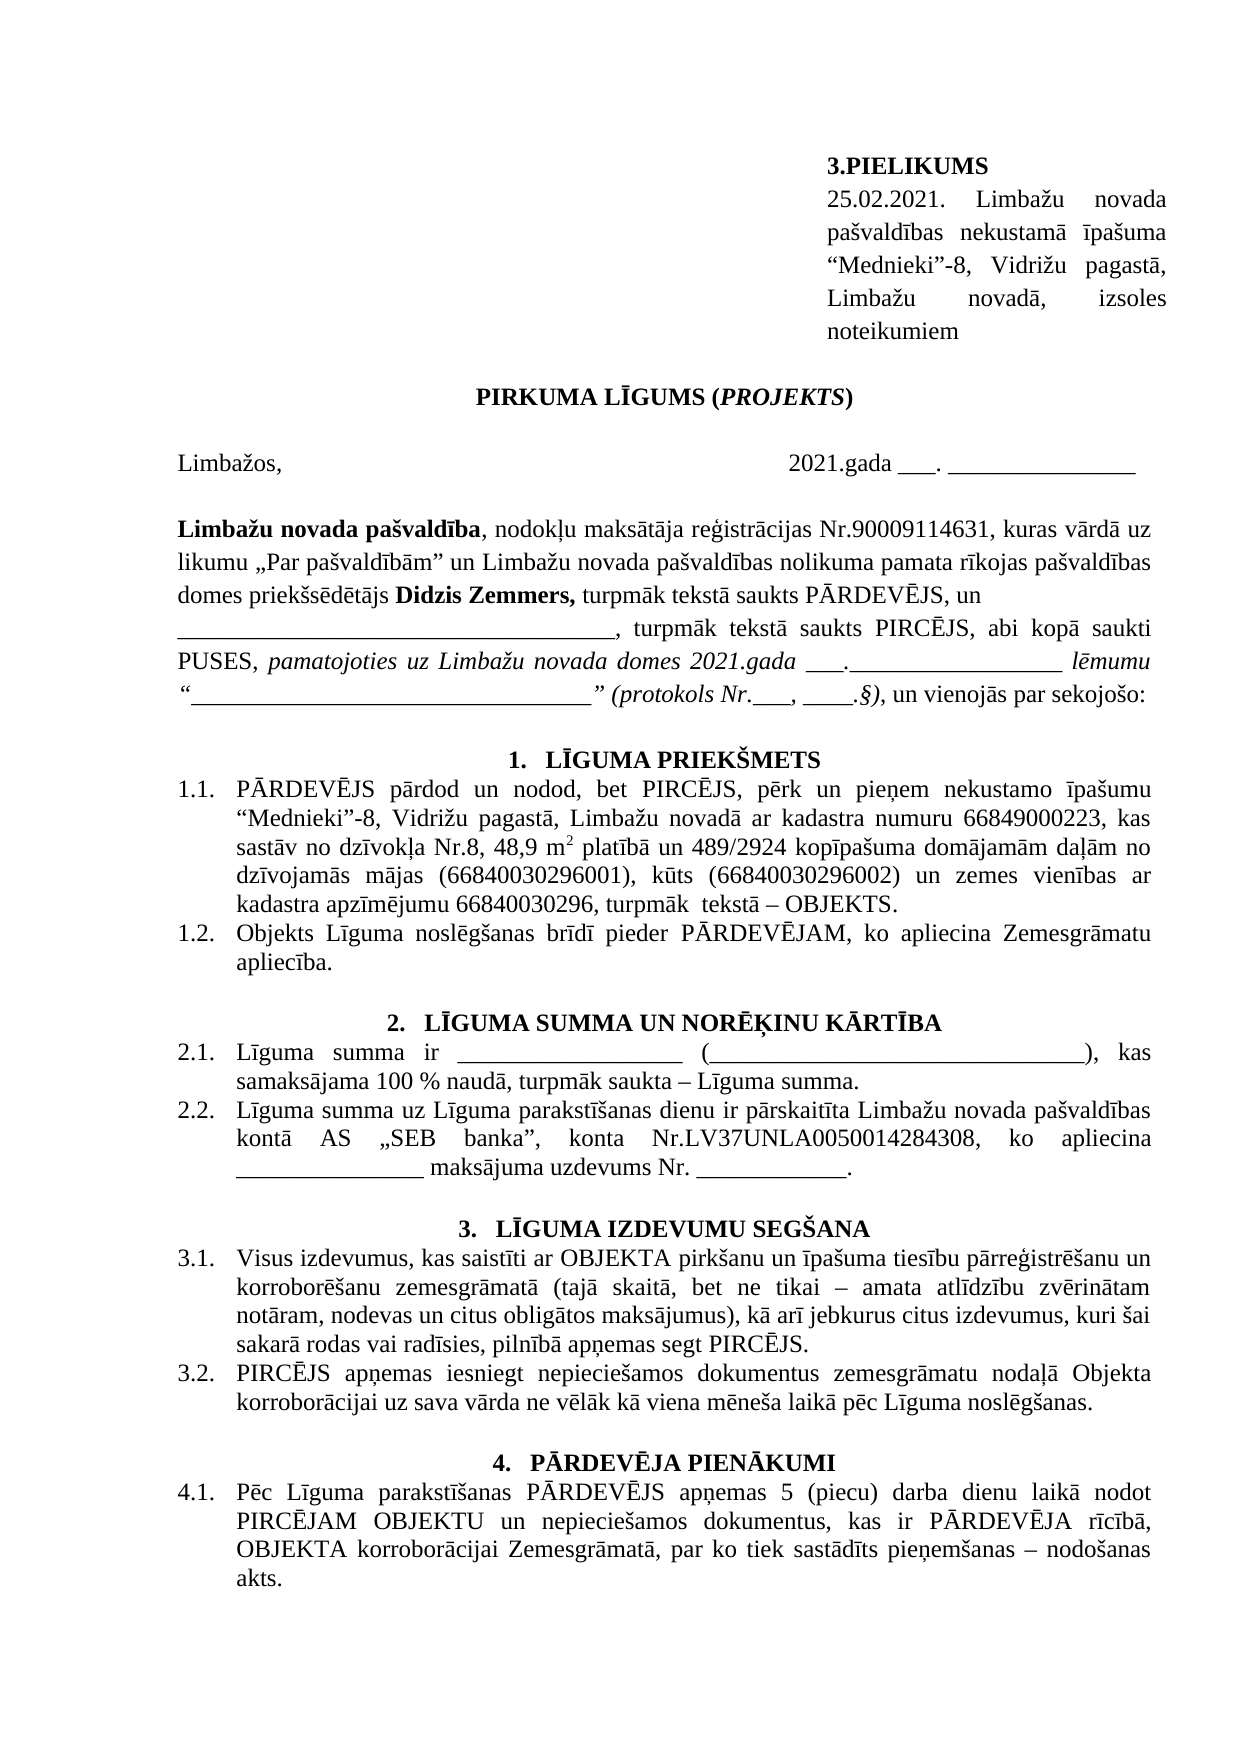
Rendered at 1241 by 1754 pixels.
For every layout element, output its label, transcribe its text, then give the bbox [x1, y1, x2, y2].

text Pirkuma līgums (projekts) [177, 382, 1152, 411]
list Objekts Līguma noslēgšanas brīdī pieder Pārdevējam, ko apliecina Zemesgrāmatu apliecība. [177, 918, 1152, 976]
text Limbažu novada pašvaldība, nodokļu maksātāja reģistrācijas Nr.90009114631, kuras vārdā uz likumu „Par pašvaldībām” un Limbažu novada pašvaldības nolikuma pamata rīkojas pašvaldības domes priekšsēdētājs Didzis Zemmers, turpmāk tekstā saukts Pārdevējs, un [177, 514, 1152, 609]
list Pārdevējs pārdod un nodod, bet Pircējs, pērk un pieņem nekustamo īpašumu “Mednieki”-8, Vidrižu pagastā, Limbažu novadā ar kadastra numuru 66849000223, kas sastāv no dzīvokļa Nr.8, 48,9 m2 platībā un 489/2924 kopīpašuma domājamām daļām no dzīvojamās mājas (66840030296001), kūts (66840030296002) un zemes vienības ar kadastra apzīmējumu 66840030296, turpmāk tekstā – Objekts. [177, 774, 1152, 918]
list Pārdevēja pienākumi [177, 1448, 1152, 1477]
list Līguma summa ir __________________ (______________________________), kas samaksājama 100 % naudā, turpmāk saukta – Līguma summa. [177, 1037, 1152, 1095]
text Limbažos, 2021.gada ___. _______________ [177, 448, 1152, 477]
list Pircējs apņemas iesniegt nepieciešamos dokumentus zemesgrāmatu nodaļā Objekta korroborācijai uz sava vārda ne vēlāk kā viena mēneša laikā pēc Līguma noslēgšanas. [177, 1358, 1152, 1415]
list līguma priekšmets [177, 746, 1152, 774]
text ___________________________________, turpmāk tekstā saukts Pircējs, abi kopā saukti PUSES, pamatojoties uz Limbažu novada domes 2021.gada ___._________________ lēmumu “________________________________” (protokols Nr.___, ____.§), un vienojās par sekojošo: [177, 613, 1152, 708]
list Visus izdevumus, kas saistīti ar Objekta pirkšanu un īpašuma tiesību pārreģistrēšanu un korroborēšanu zemesgrāmatā (tajā skaitā, bet ne tikai – amata atlīdzību zvērinātam notāram, nodevas un citus obligātos maksājumus), kā arī jebkurus citus izdevumus, kuri šai sakarā rodas vai radīsies, pilnībā apņemas segt Pircējs. [177, 1243, 1152, 1358]
list Līguma Izdevumu segšana [177, 1214, 1152, 1243]
list Pēc Līguma parakstīšanas Pārdevējs apņemas 5 (piecu) darba dienu laikā nodot Pircējam Objektu un nepieciešamos dokumentus, kas ir Pārdevēja rīcībā, Objekta korroborācijai Zemesgrāmatā, par ko tiek sastādīts pieņemšanas – nodošanas akts. [177, 1477, 1152, 1592]
text 3.pielikums [827, 151, 1152, 180]
list Līguma summa uz Līguma parakstīšanas dienu ir pārskaitīta Limbažu novada pašvaldības kontā AS „SEB banka”, konta Nr.LV37UNLA0050014284308, ko apliecina _______________ maksājuma uzdevums Nr. ____________. [177, 1095, 1152, 1181]
list Līguma summa un norēķinu kārtība [177, 1008, 1152, 1037]
text 25.02.2021. Limbažu novada pašvaldības nekustamā īpašuma “Mednieki”-8, Vidrižu pagastā, Limbažu novadā, izsoles noteikumiem [827, 184, 1166, 345]
